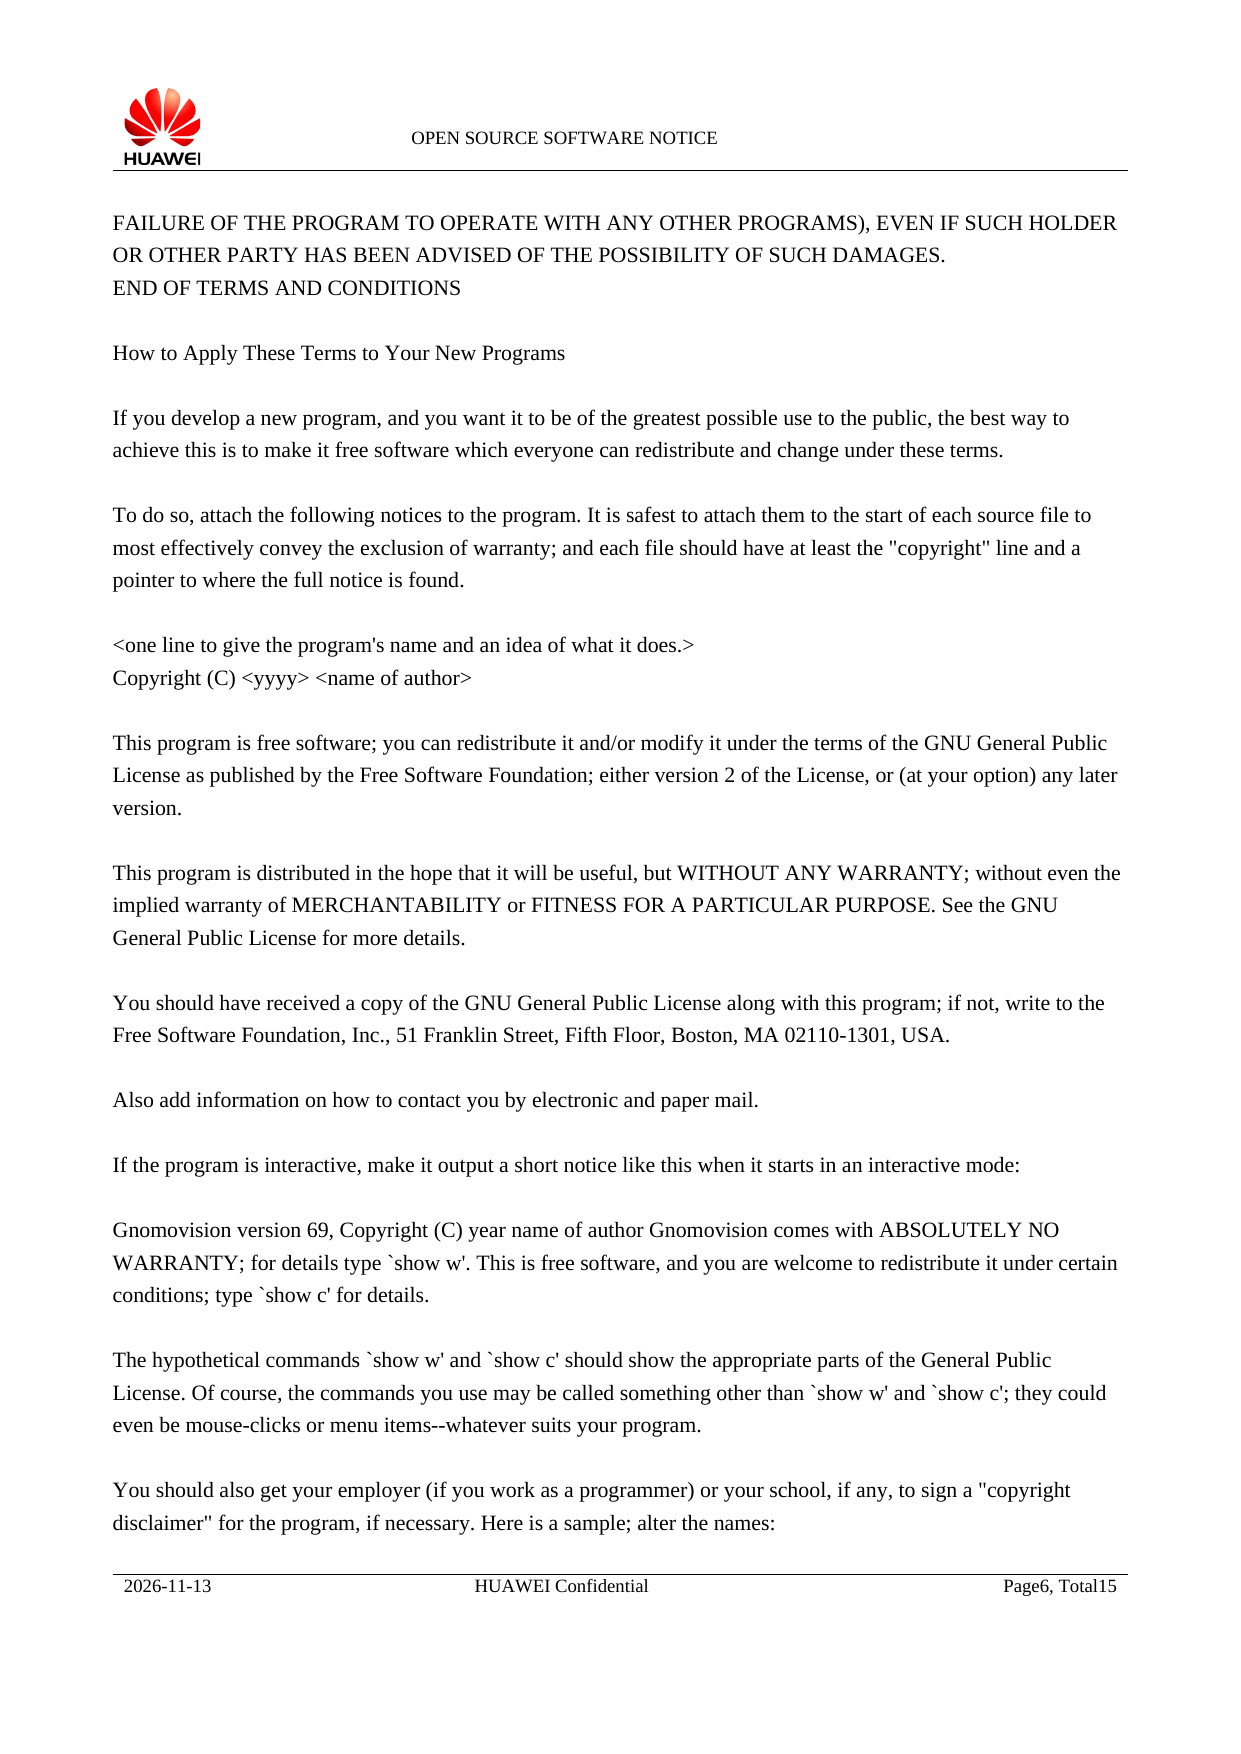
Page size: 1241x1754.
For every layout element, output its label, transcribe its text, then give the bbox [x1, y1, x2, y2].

picture [124, 88, 201, 165]
